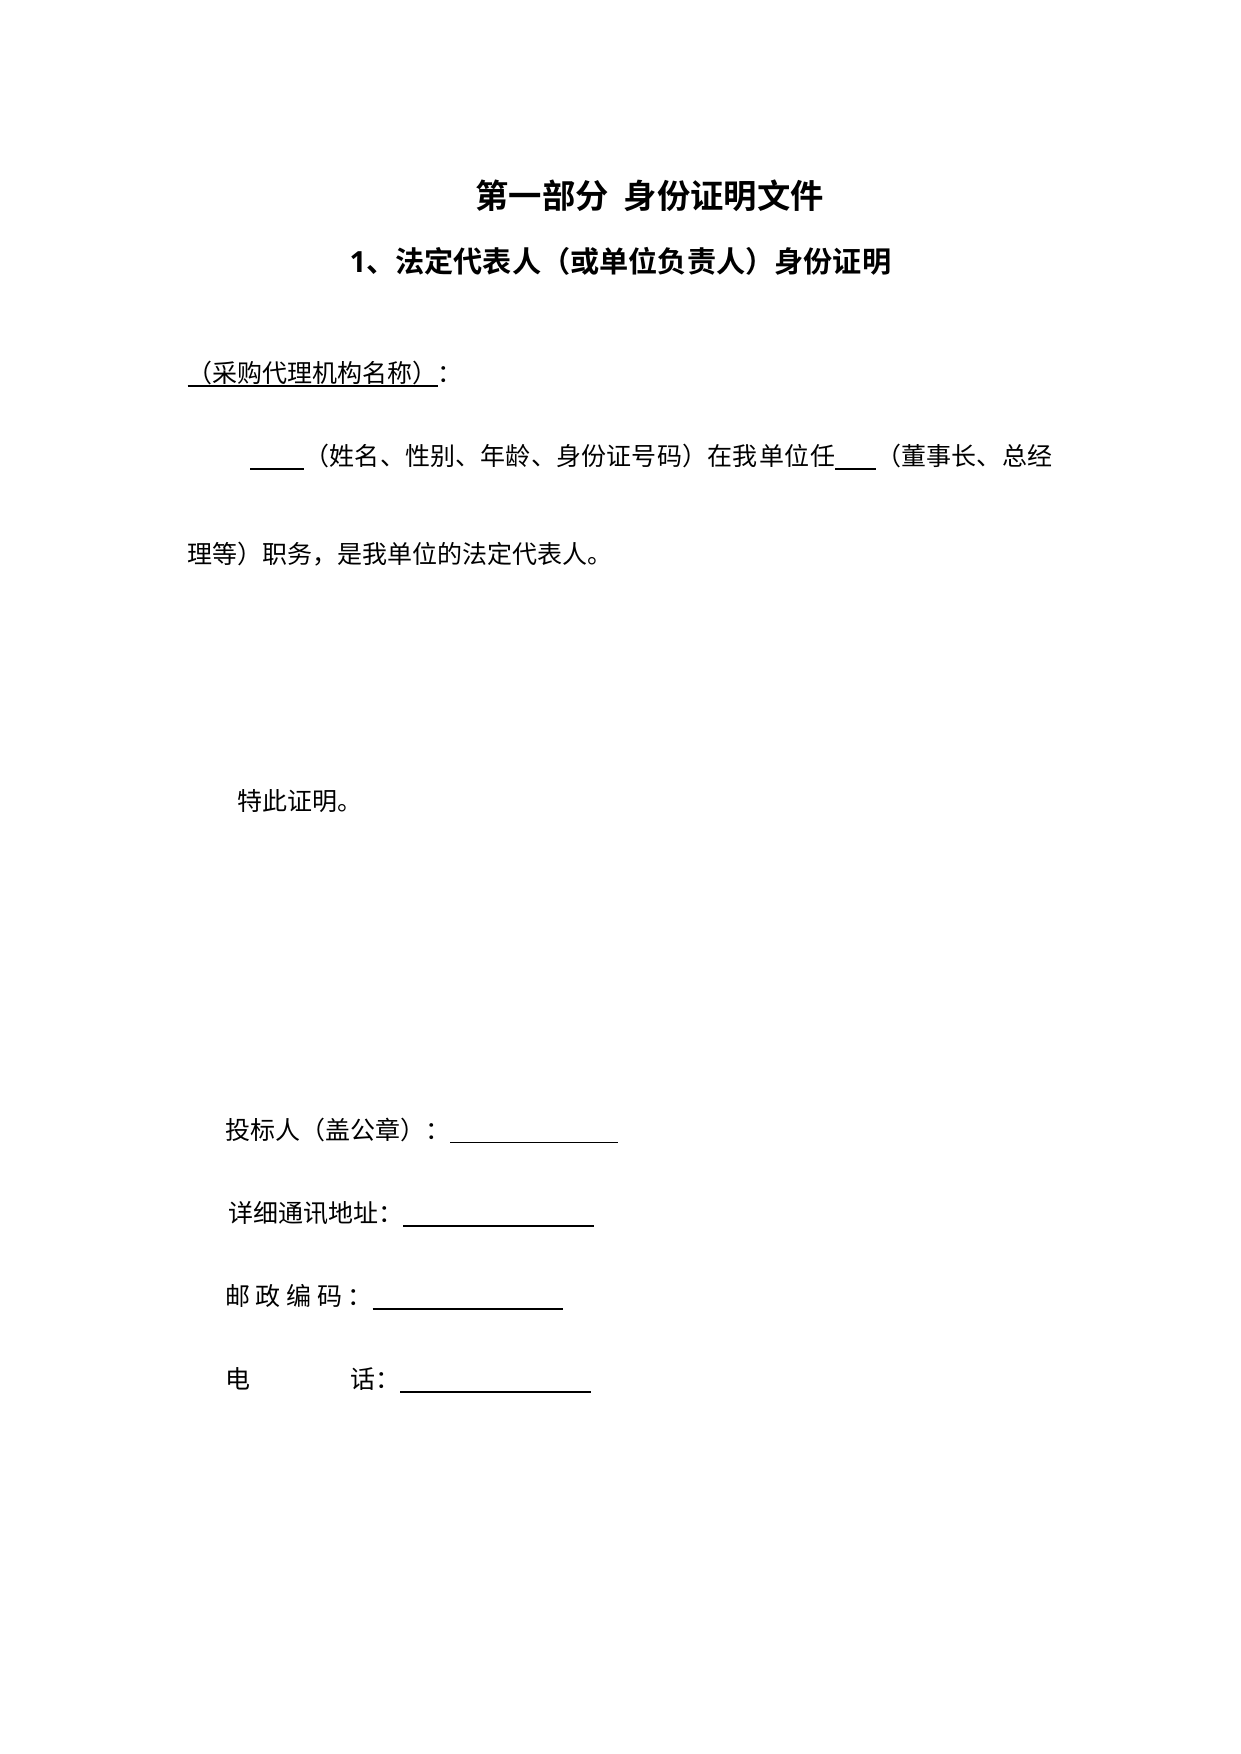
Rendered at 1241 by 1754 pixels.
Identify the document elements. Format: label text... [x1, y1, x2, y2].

text 邮 政 编 码 ： [187, 1262, 1053, 1327]
text （姓名、性别、年龄、身份证号码）在我单位任 （董事长、总经理等）职务，是我单位的法定代表人。 [187, 422, 1053, 585]
text （采购代理机构名称）： [187, 339, 1053, 404]
text 详细通讯地址： [216, 1179, 1053, 1244]
text 1、法定代表人（或单位负责人）身份证明 [187, 227, 1053, 292]
text 特此证明。 [187, 767, 1053, 832]
text 投标人（盖公章）： [131, 1096, 1053, 1161]
text 电 话： [187, 1346, 1053, 1411]
list 第一部分 身份证明文件 [247, 162, 1053, 227]
